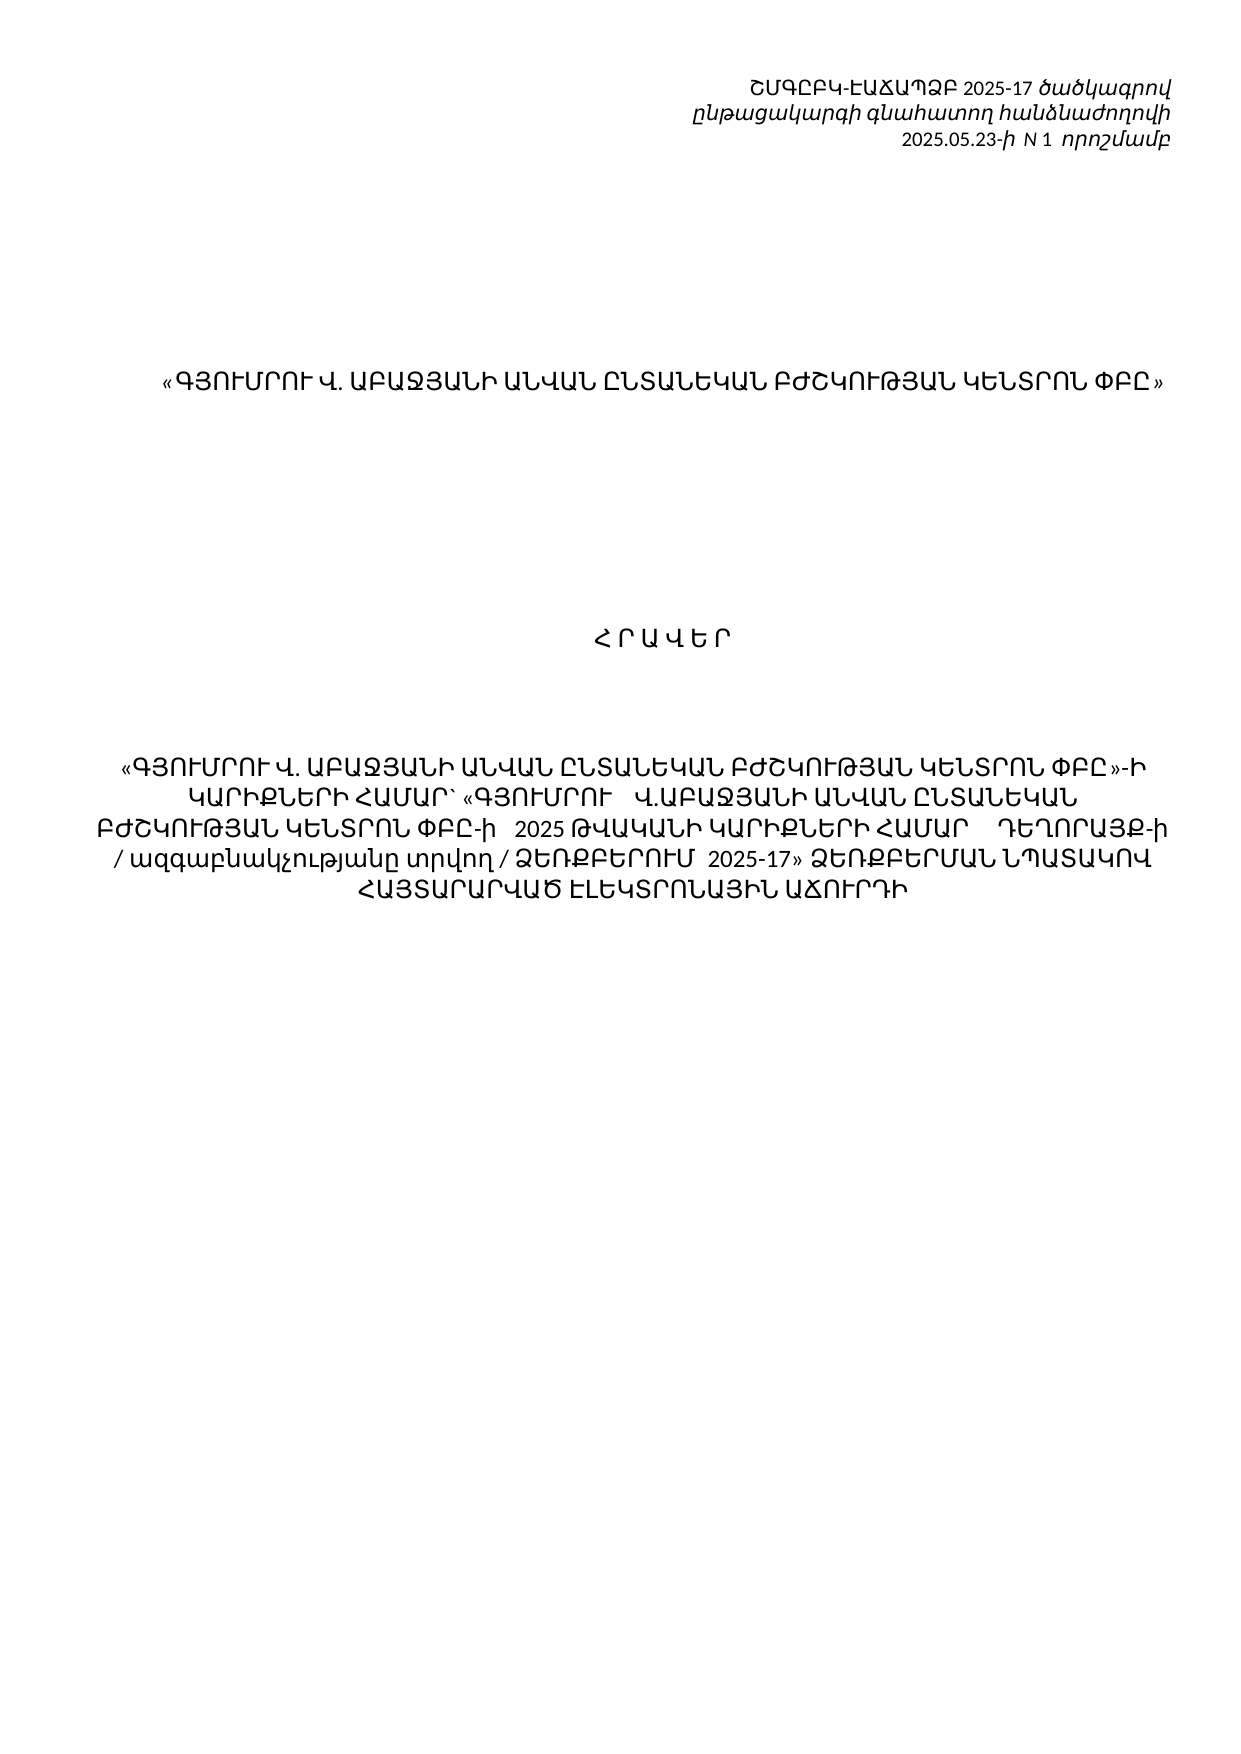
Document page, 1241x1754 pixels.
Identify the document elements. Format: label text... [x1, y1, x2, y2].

text « ԳՅՈՒՄՐՈՒ Վ. ԱԲԱՋՅԱՆԻ ԱՆՎԱՆ ԸՆՏԱՆԵԿԱՆ ԲԺՇԿՈՒԹՅԱՆ ԿԵՆՏՐՈՆ ՓԲԸ» [94, 366, 1172, 397]
text ընթացակարգի գնահատող հանձնաժողովի [94, 100, 1171, 126]
text ՇՄԳԸԲԿ-ԷԱՃԱՊՁԲ 2025-17 ծածկագրով [94, 75, 1171, 100]
text 2025.05.23 -ի N 1 որոշմամբ [94, 126, 1171, 151]
text «ԳՅՈՒՄՐՈՒ Վ. ԱԲԱՋՅԱՆԻ ԱՆՎԱՆ ԸՆՏԱՆԵԿԱՆ ԲԺՇԿՈՒԹՅԱՆ ԿԵՆՏՐՈՆ ՓԲԸ»-Ի ԿԱՐԻՔՆԵՐԻ ՀԱՄԱՐ` «ԳՅՈՒՄՐՈՒ Վ.ԱԲԱՋՅԱՆԻ ԱՆՎԱՆ ԸՆՏԱՆԵԿԱՆ ԲԺՇԿՈՒԹՅԱՆ ԿԵՆՏՐՈՆ ՓԲԸ-ի 2025 ԹՎԱԿԱՆԻ ԿԱՐԻՔՆԵՐԻ ՀԱՄԱՐ ԴԵՂՈՐԱՅՔ-ի / ազգաբնակչությանը տրվող / ՁԵՌՔԲԵՐՈՒՄ 2025-17» ՁԵՌՔԲԵՐՄԱՆ ՆՊԱՏԱԿՈՎ ՀԱՅՏԱՐԱՐՎԱԾ ԷԼԵԿՏՐՈՆԱՅԻՆ ԱՃՈՒՐԴԻ [94, 752, 1172, 904]
text Հ Ր Ա Վ Ե Ր [94, 623, 1172, 653]
